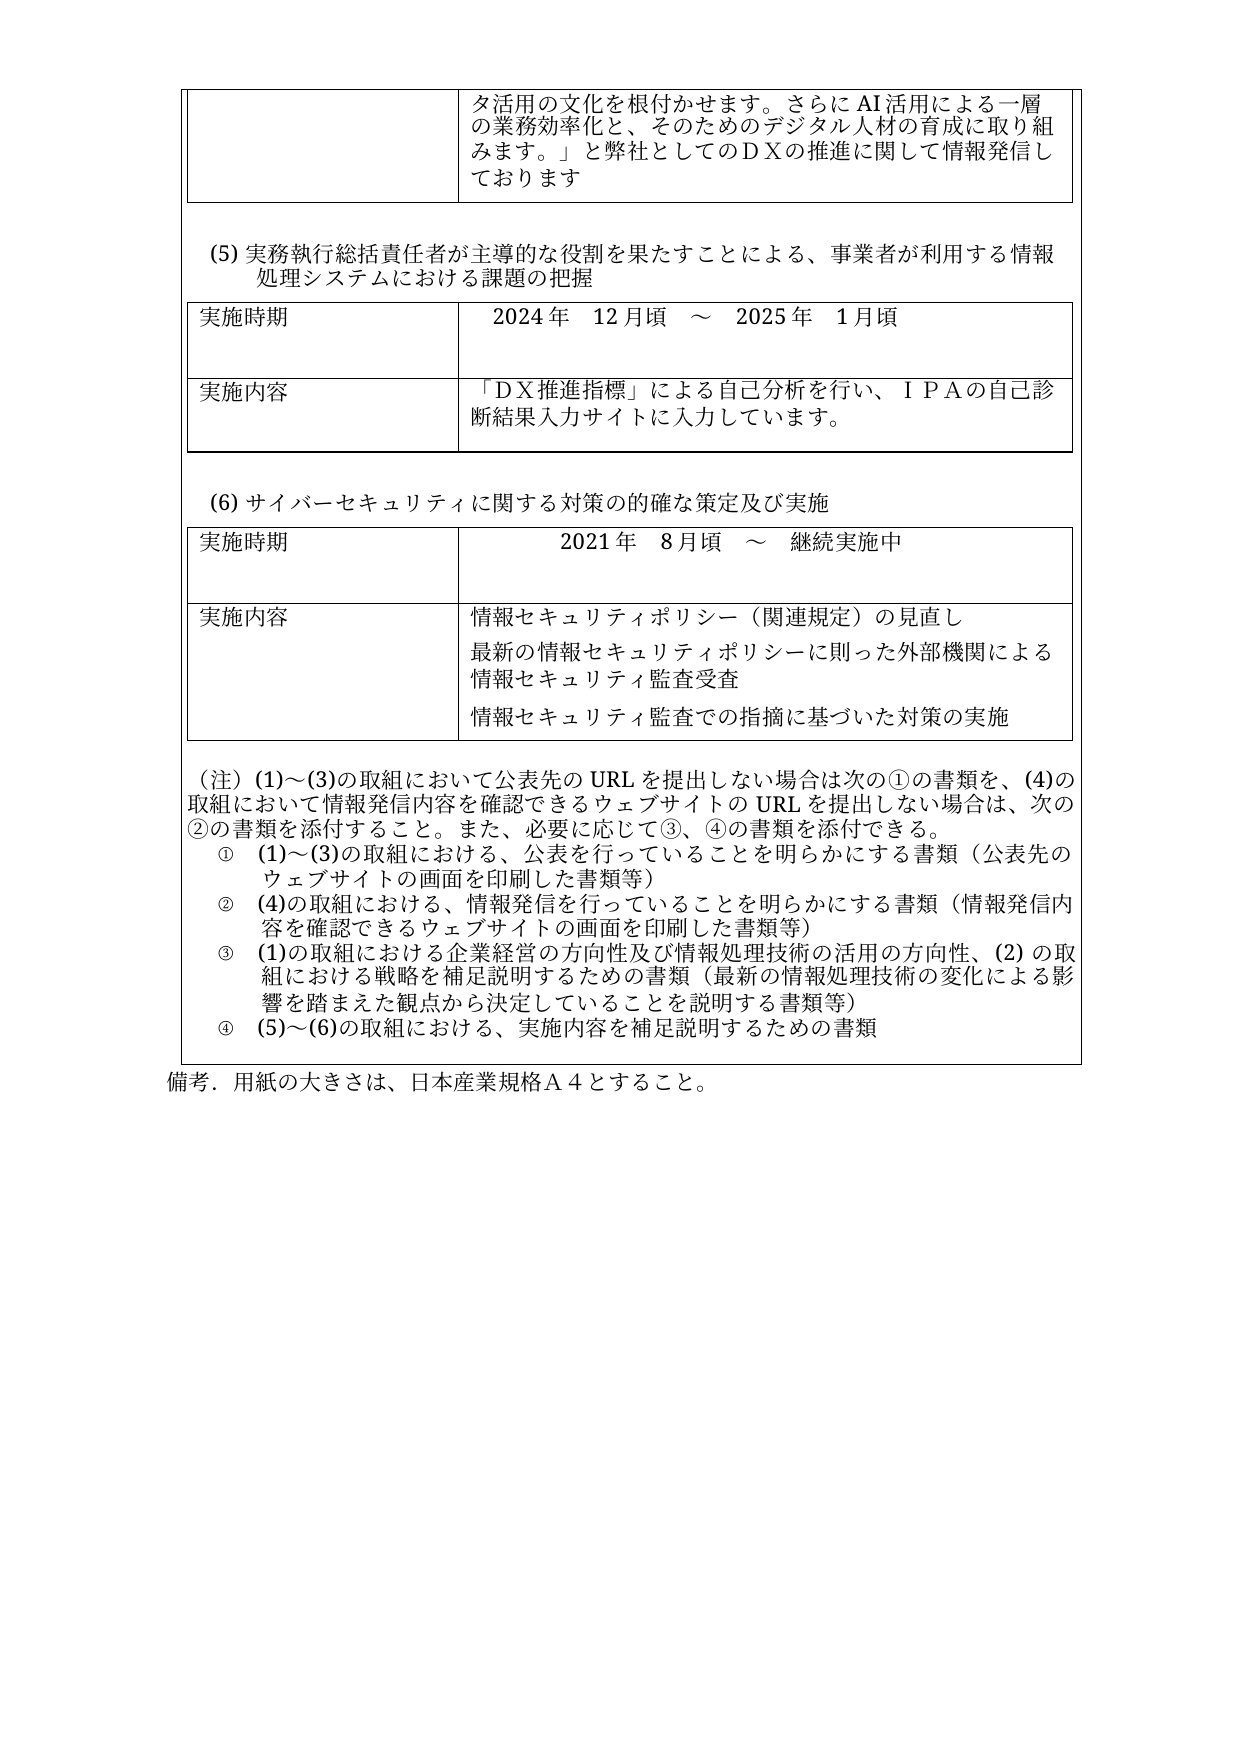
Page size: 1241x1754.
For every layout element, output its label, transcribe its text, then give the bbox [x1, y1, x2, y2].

text 備考．用紙の大きさは、日本産業規格Ａ４とすること。 [167, 1065, 1070, 1096]
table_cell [182, 90, 1081, 1064]
